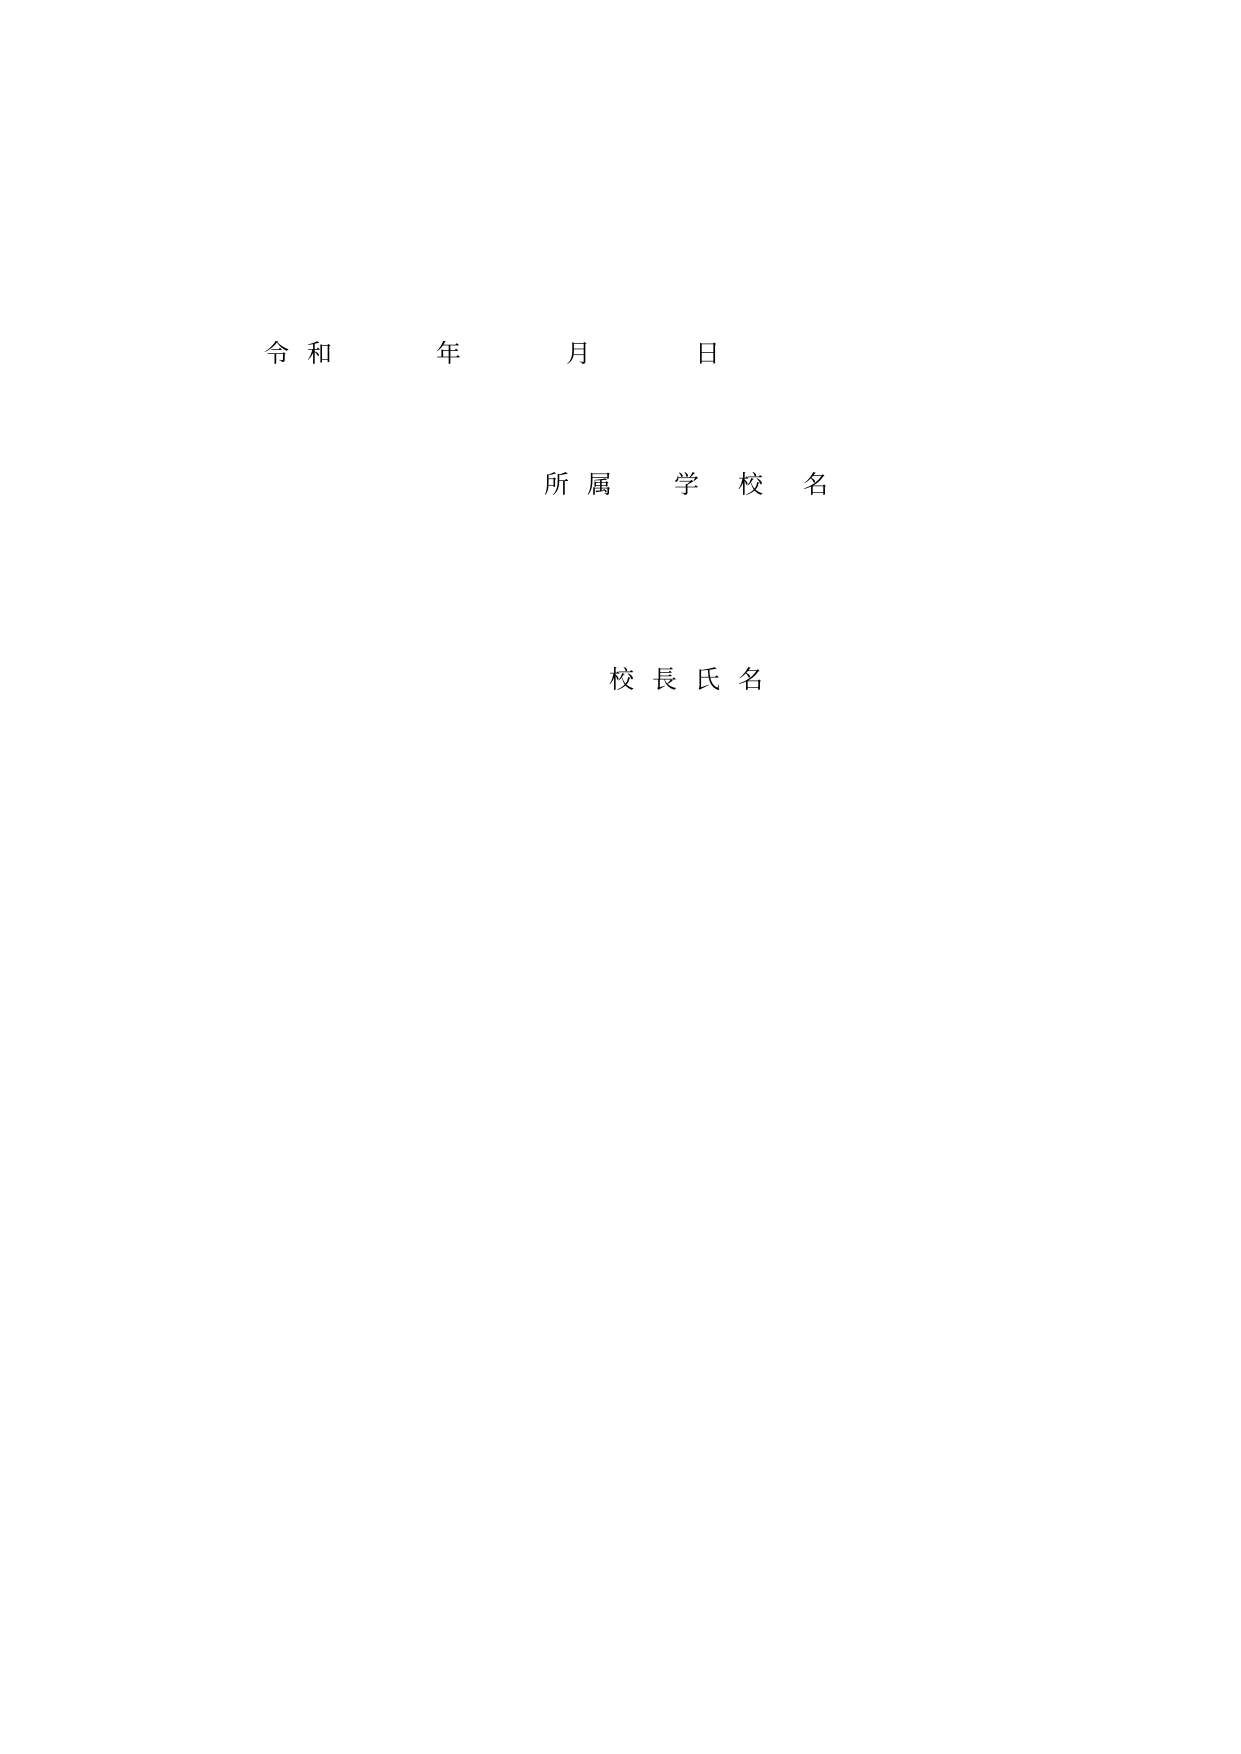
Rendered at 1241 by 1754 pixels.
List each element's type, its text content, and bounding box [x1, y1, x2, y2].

text 校長氏名 [178, 646, 1062, 711]
text 所属 学 校 名 [178, 450, 1062, 515]
text 令和 年 月 日 [178, 319, 1062, 385]
